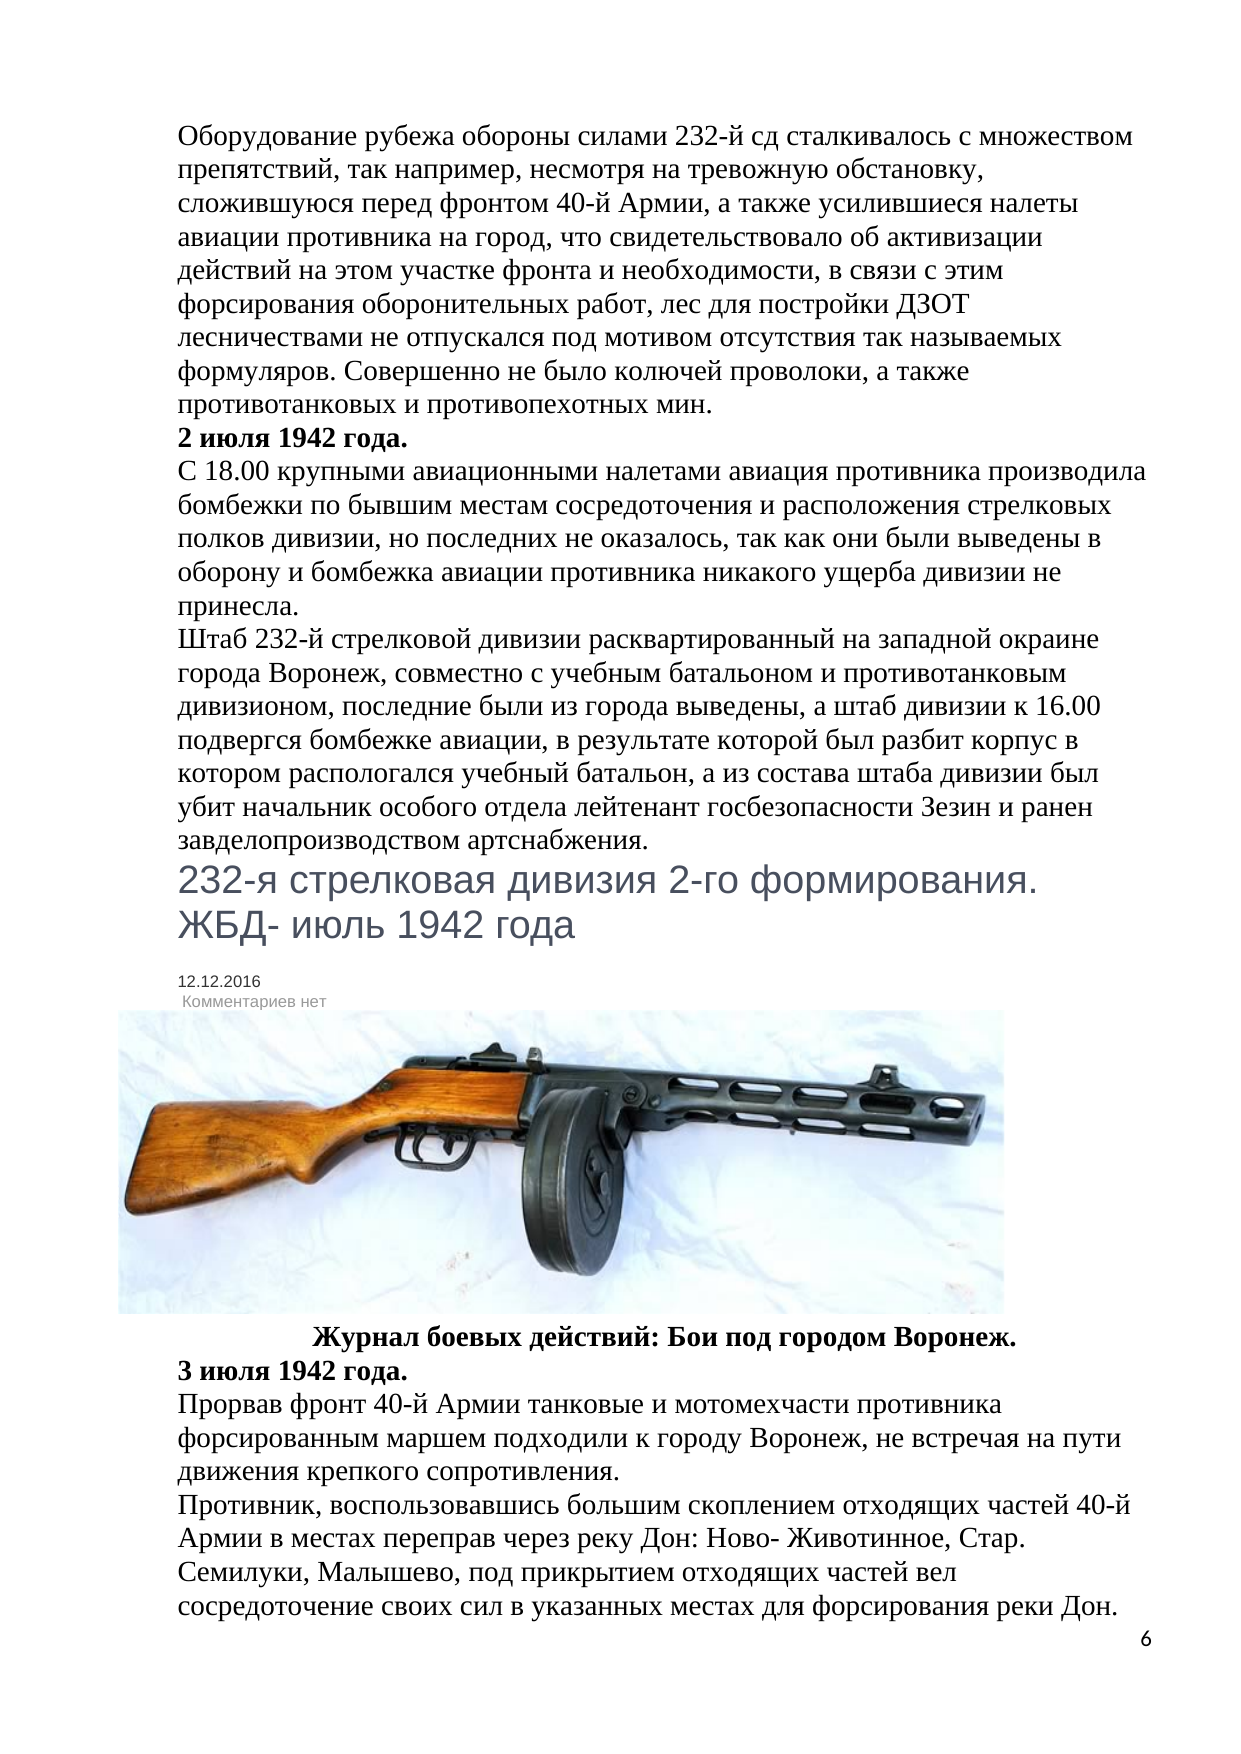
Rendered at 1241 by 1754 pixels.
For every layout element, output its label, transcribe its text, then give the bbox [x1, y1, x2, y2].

text 2 июля 1942 года. [177, 420, 1152, 453]
text 3 июля 1942 года. [177, 1353, 1152, 1386]
text 232-я стрелковая дивизия 2-го формирования. ЖБД- июль 1942 года [177, 856, 1152, 947]
text С 18.00 крупными авиационными налетами авиация противника производила бомбежки по бывшим местам сосредоточения и расположения стрелковых полков дивизии, но последних не оказалось, так как они были выведены в оборону и бомбежка авиации противника никакого ущерба дивизии не принесла. [177, 453, 1152, 621]
text Комментариев нет [177, 991, 1152, 1011]
text 12.12.2016 [177, 972, 1152, 991]
text Прорвав фронт 40-й Армии танковые и мотомехчасти противника форсированным маршем подходили к городу Воронеж, не встречая на пути движения крепкого сопротивления. [177, 1386, 1152, 1487]
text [177, 1487, 1152, 1621]
text Штаб 232-й стрелковой дивизии расквартированный на западной окраине города Воронеж, совместно с учебным батальоном и противотанковым дивизионом, последние были из города выведены, а штаб дивизии к 16.00 подвергся бомбежке авиации, в результате которой был разбит корпус в котором распологался учебный батальон, а из состава штаба дивизии был убит начальник особого отдела лейтенант госбезопасности Зезин и ранен завделопроизводством артснабжения. [177, 621, 1152, 856]
text Журнал боевых действий: Бои под городом Воронеж. [177, 1319, 1152, 1353]
picture [118, 1010, 1005, 1314]
text Оборудование рубежа обороны силами 232-й сд сталкивалось с множеством препятствий, так например, несмотря на тревожную обстановку, сложившуюся перед фронтом 40-й Армии, а также усилившиеся налеты авиации противника на город, что свидетельствовало об активизации действий на этом участке фронта и необходимости, в связи с этим форсирования оборонительных работ, лес для постройки ДЗОТ лесничествами не отпускался под мотивом отсутствия так называемых формуляров. Совершенно не было колючей проволоки, а также противотанковых и противопехотных мин. [177, 118, 1152, 420]
